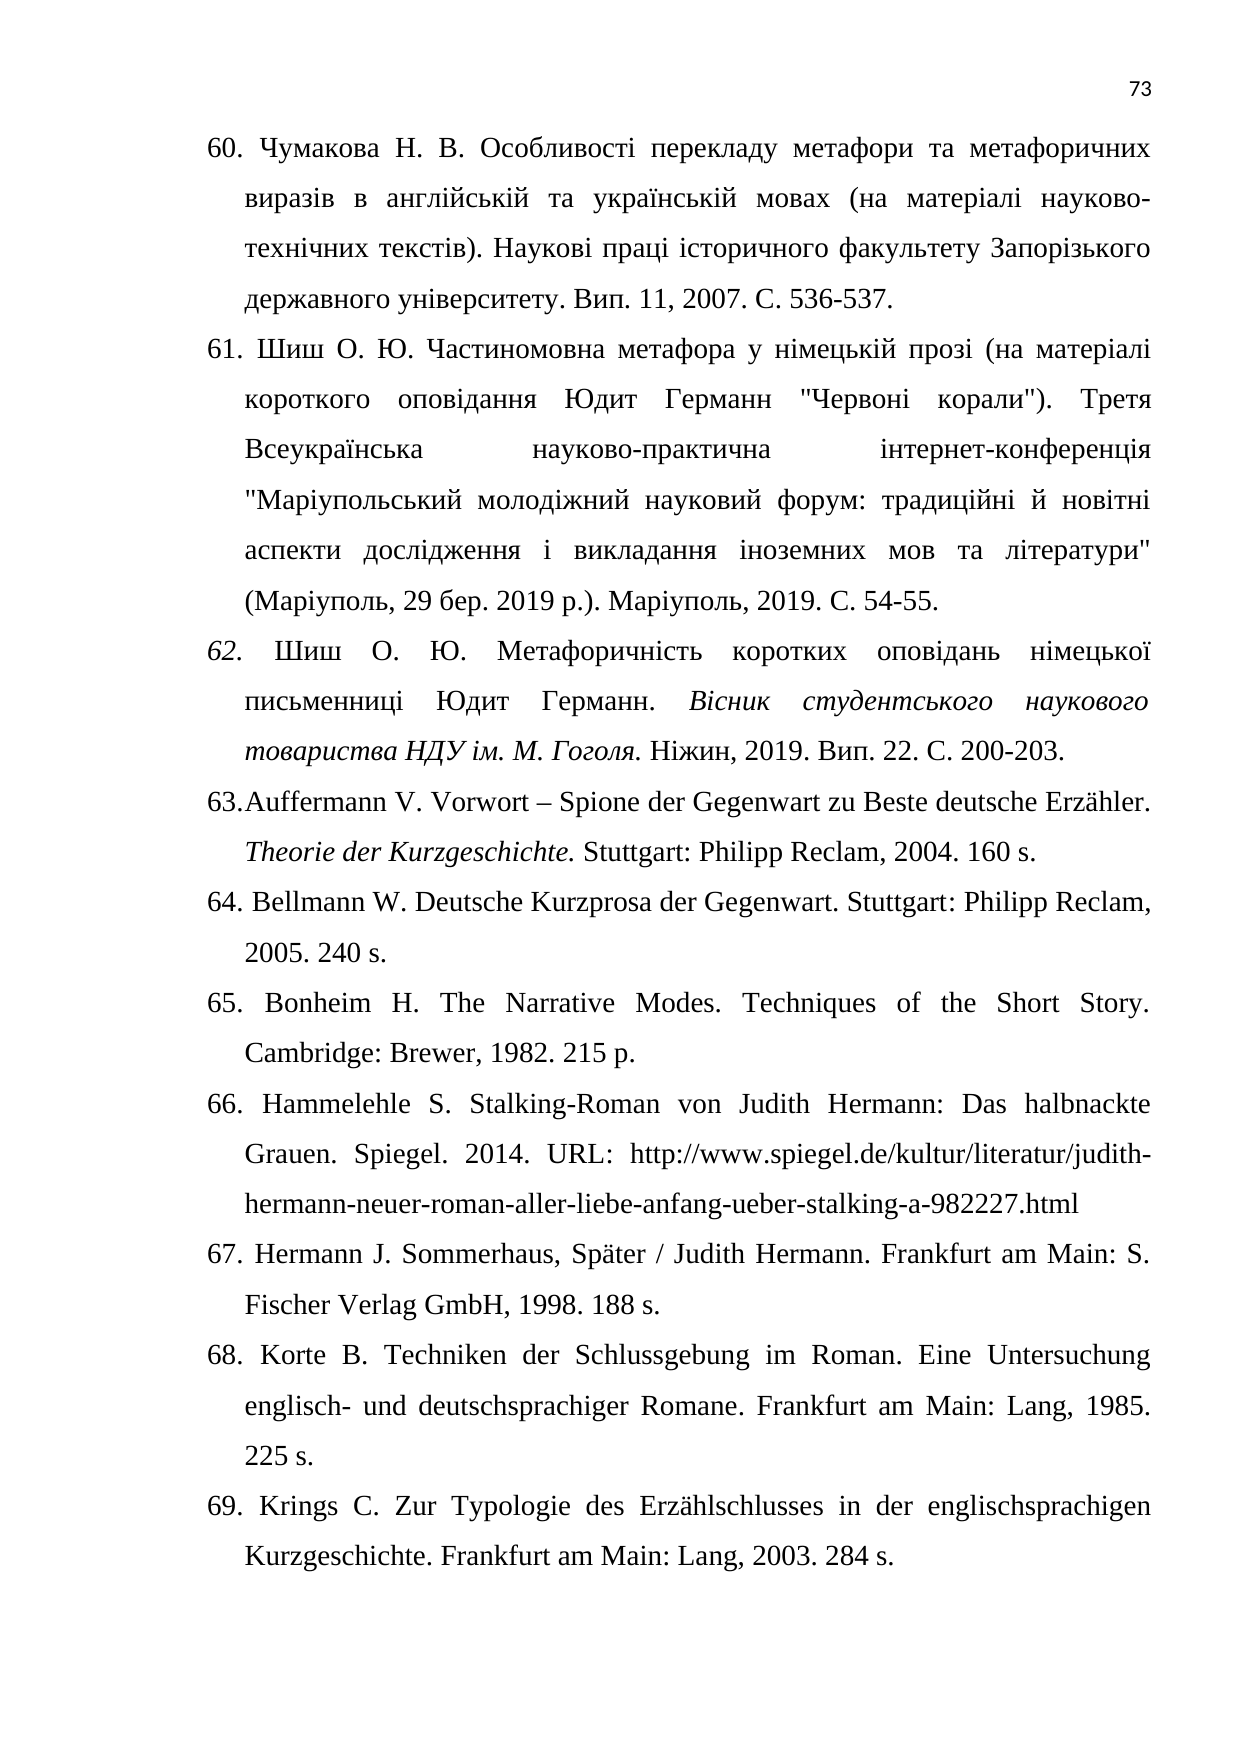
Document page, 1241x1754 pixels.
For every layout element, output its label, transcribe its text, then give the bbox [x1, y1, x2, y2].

list Шиш О. Ю. Метафоричність коротких оповідань німецької письменниці Юдит Германн. Вісник студентського наукового товариства НДУ ім. М. Гоголя. Ніжин, 2019. Вип. 22. С. 200-203. [207, 633, 1152, 767]
list Чумакова Н. В. Особливості перекладу метафори та метафоричних виразів в англійській та українській мовах (на матеріалі науково-технічних текстів). Наукові праці історичного факультету Запорізького державного університету. Вип. 11, 2007. С. 536-537. [207, 130, 1152, 314]
list Hammelehle S. Stalking-Roman von Judith Hermann: Das halbnackte Grauen. Spiegel. 2014. URL: http://www.spiegel.de/kultur/literatur/judith-hermann-neuer-roman-aller-liebe-anfang-ueber-stalking-a-982227.html [207, 1086, 1152, 1220]
list Hermann J. Sommerhaus, Später / Judith Hermann. Frankfurt am Main: S. Fischer Verlag GmbH, 1998. 188 s. [207, 1237, 1152, 1321]
list Bellmann W. Deutsche Kurzprosa der Gegenwart. Stuttgart: Philipp Reclam, 2005. 240 s. [207, 884, 1152, 968]
list Krings C. Zur Typologie des Erzählschlusses in der englischsprachigen Kurzgeschichte. Frankfurt am Main: Lang, 2003. 284 s. [207, 1488, 1152, 1572]
list Auffermann V. Vorwort – Spione der Gegenwart zu Beste deutsche Erzähler. Theorie der Kurzgeschichte. Stuttgart: Philipp Reclam, 2004. 160 s. [207, 784, 1152, 868]
list Korte B. Techniken der Schlussgebung im Roman. Eine Untersuchung englisch- und deutschsprachiger Romane. Frankfurt am Main: Lang, 1985. 225 s. [207, 1337, 1152, 1471]
list Шиш О. Ю. Частиномовна метафора у німецькій прозі (на матеріалі короткого оповідання Юдит Германн "Червоні корали"). Третя Всеукраїнська науково-практична інтернет-конференція "Маріупольський молодіжний науковий форум: традиційні й новітні аспекти дослідження і викладання іноземних мов та літератури" (Маріуполь, 29 бер. 2019 р.). Маріуполь, 2019. С. 54-55. [207, 331, 1152, 616]
list Bonheim H. The Narrative Modes. Techniques of the Short Story. Cambridge: Brewer, 1982. 215 p. [207, 985, 1152, 1069]
